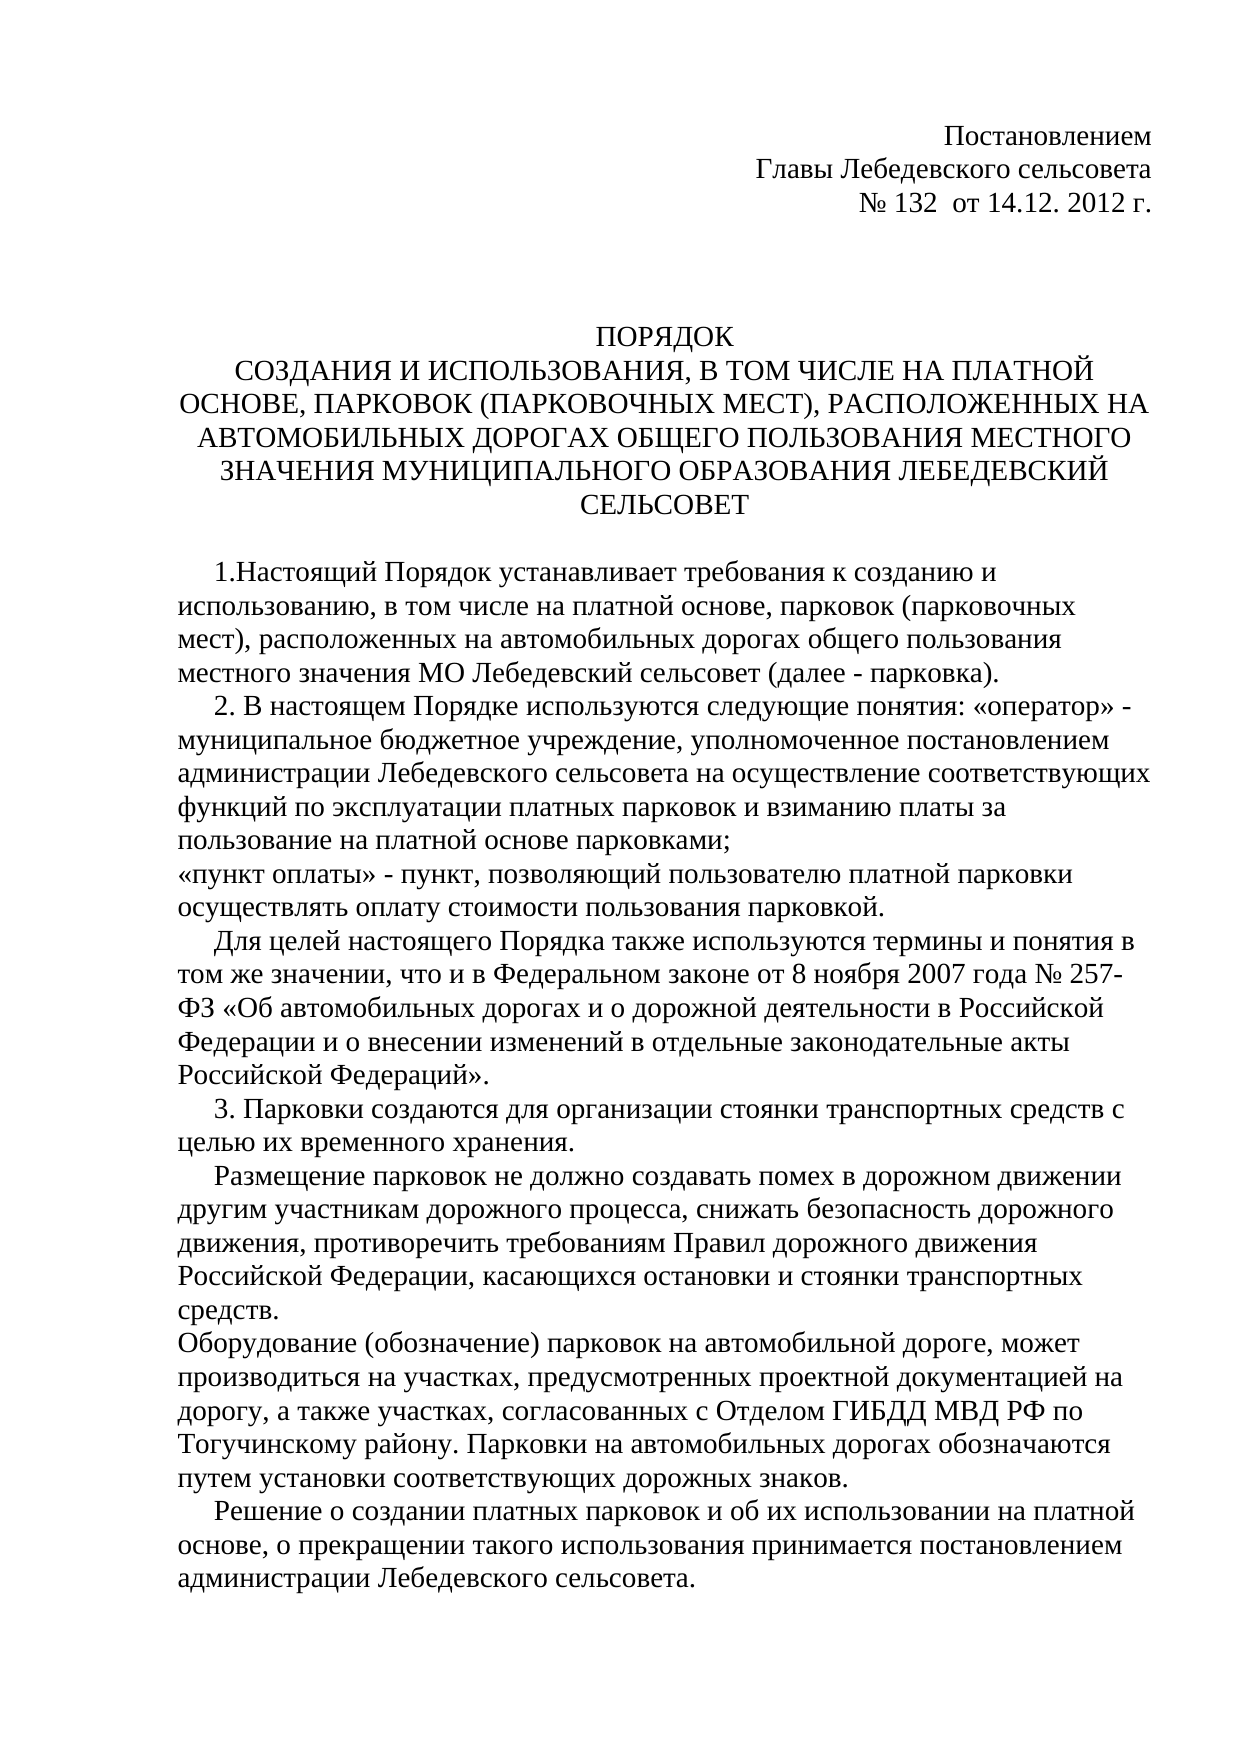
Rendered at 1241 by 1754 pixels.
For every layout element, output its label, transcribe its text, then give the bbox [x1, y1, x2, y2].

text СОЗДАНИЯ И ИСПОЛЬЗОВАНИЯ, В ТОМ ЧИСЛЕ НА ПЛАТНОЙ ОСНОВЕ, ПАРКОВОК (ПАРКОВОЧНЫХ МЕСТ), РАСПОЛОЖЕННЫХ НА АВТОМОБИЛЬНЫХ ДОРОГАХ ОБЩЕГО ПОЛЬЗОВАНИЯ МЕСТНОГО ЗНАЧЕНИЯ МУНИЦИПАЛЬНОГО ОБРАЗОВАНИЯ ЛЕБЕДЕВСКИЙ СЕЛЬСОВЕТ [177, 353, 1152, 521]
text № 132 от 14.12. 2012 г. [177, 185, 1152, 219]
text 2. В настоящем Порядке используются следующие понятия: «оператор» - муниципальное бюджетное учреждение, уполномоченное постановлением администрации Лебедевского сельсовета на осуществление соответствующих функций по эксплуатации платных парковок и взиманию платы за пользование на платной основе парковками; «пункт оплаты» - пункт, позволяющий пользователю платной парковки осуществлять оплату стоимости пользования парковкой. [177, 688, 1152, 923]
text Постановлением [177, 118, 1152, 152]
text ПОРЯДОК [177, 319, 1152, 353]
text 3. Парковки создаются для организации стоянки транспортных средств с целью их временного хранения. [177, 1091, 1152, 1158]
text Решение о создании платных парковок и об их использовании на платной основе, о прекращении такого использования принимается постановлением администрации Лебедевского сельсовета. [177, 1493, 1152, 1594]
text 1.Настоящий Порядок устанавливает требования к созданию и использованию, в том числе на платной основе, парковок (парковочных мест), расположенных на автомобильных дорогах общего пользования местного значения МО Лебедевский сельсовет (далее - парковка). [177, 521, 1152, 688]
text Главы Лебедевского сельсовета [177, 152, 1152, 185]
text Размещение парковок не должно создавать помех в дорожном движении другим участникам дорожного процесса, снижать безопасность дорожного движения, противоречить требованиям Правил дорожного движения Российской Федерации, касающихся остановки и стоянки транспортных средств. Оборудование (обозначение) парковок на автомобильной дороге, может производиться на участках, предусмотренных проектной документацией на дорогу, а также участках, согласованных с Отделом ГИБДД МВД РФ по Тогучинскому району. Парковки на автомобильных дорогах обозначаются путем установки соответствующих дорожных знаков. [177, 1158, 1152, 1493]
text Для целей настоящего Порядка также используются термины и понятия в том же значении, что и в Федеральном законе от 8 ноября 2007 года № 257-ФЗ «Об автомобильных дорогах и о дорожной деятельности в Российской Федерации и о внесении изменений в отдельные законодательные акты Российской Федераций». [177, 923, 1152, 1091]
